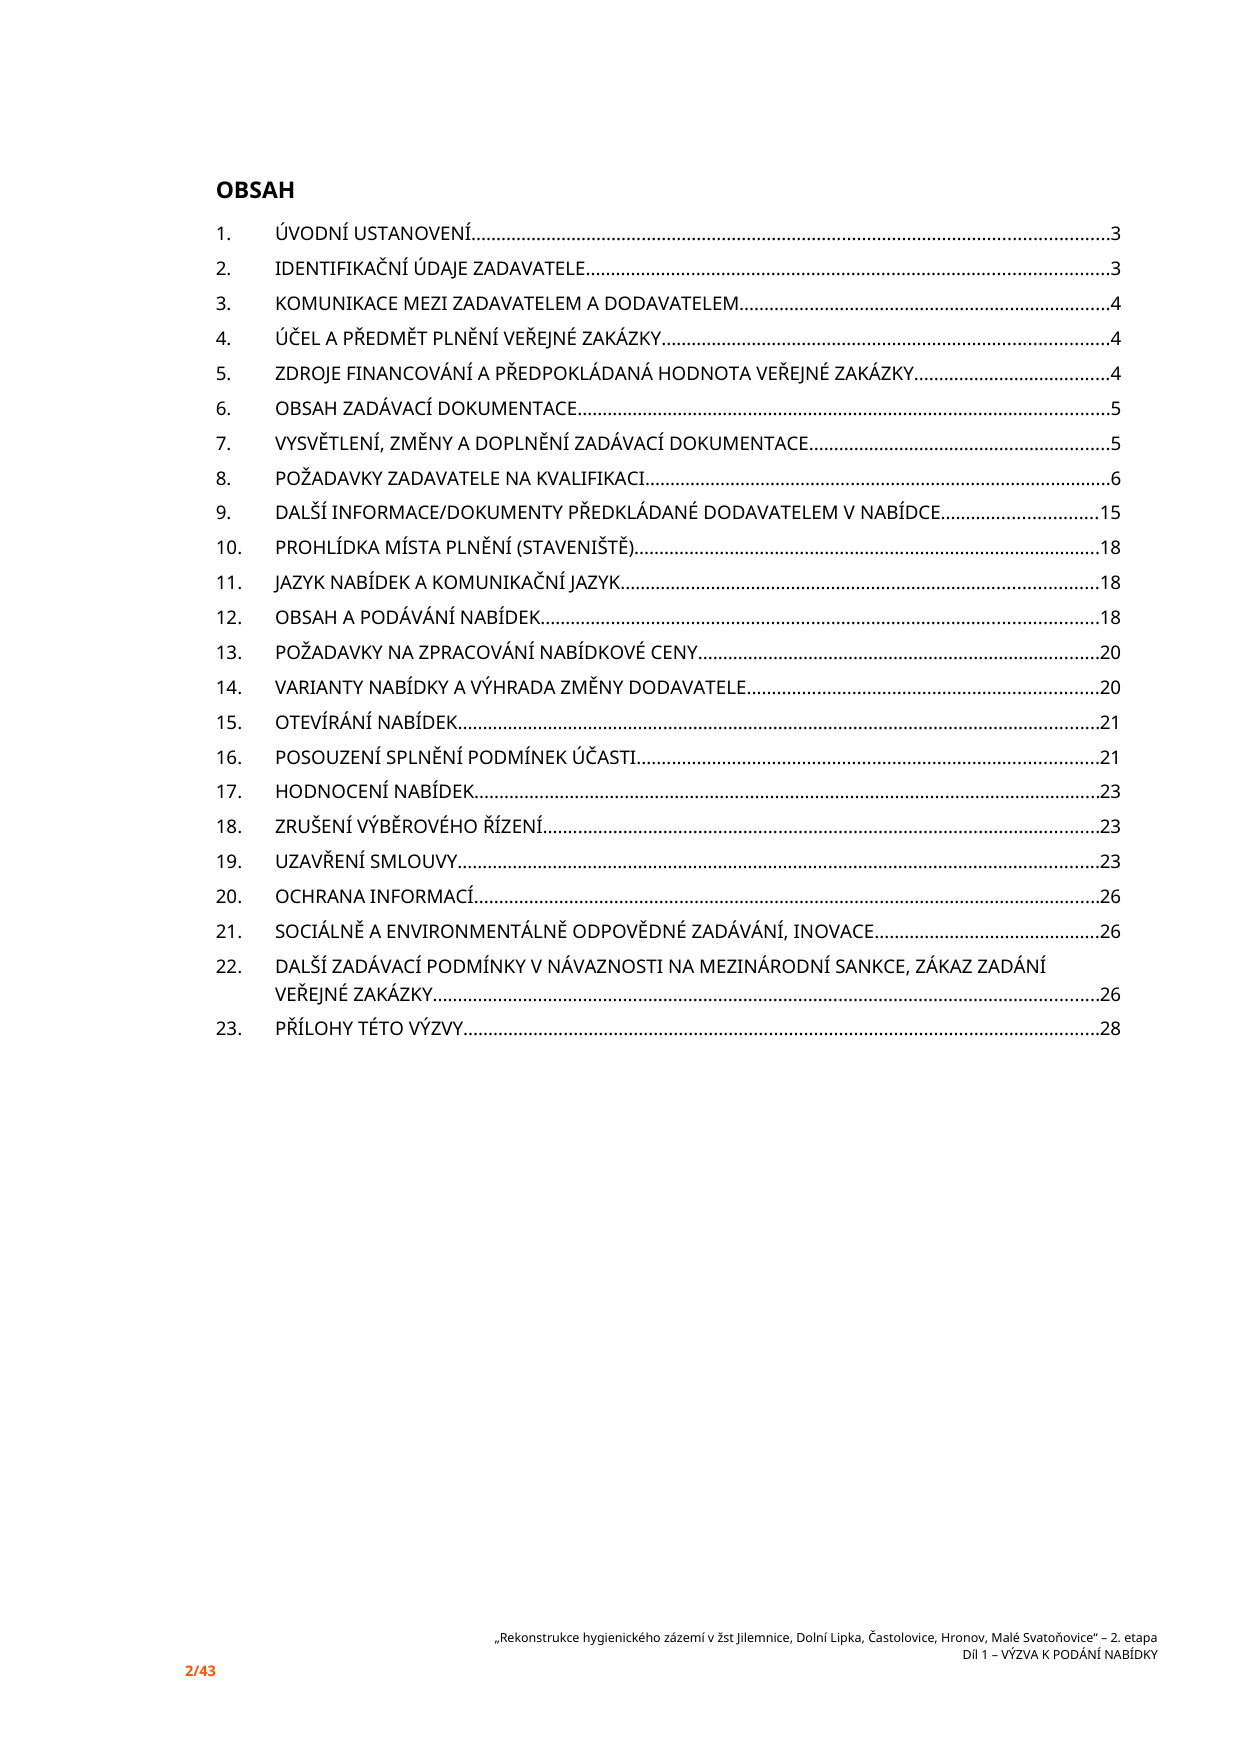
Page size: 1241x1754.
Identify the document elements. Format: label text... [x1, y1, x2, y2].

text 4. ÚČEL A PŘEDMĚT PLNĚNÍ VEŘEJNÉ ZAKÁZKY 4 [216, 325, 1122, 351]
text 22. Další zadávací podmínky v návaznosti na MEZINÁRODNÍ sankce, zákaz zadání veřejné zakázky 26 [216, 953, 1122, 1007]
text 19. UZAVŘENÍ SMLOUVY 23 [216, 849, 1122, 874]
text 15. OTEVÍRÁNÍ NABÍDEK 21 [216, 709, 1122, 734]
text 8. POŽADAVKY ZADAVATELE NA KVALIFIKACI 6 [216, 465, 1122, 490]
text Obsah [216, 174, 1122, 205]
text 20. OCHRANA INFORMACÍ 26 [216, 883, 1122, 909]
text 21. SOCIÁLNĚ A ENVIRONMENTÁLNĚ ODPOVĚDNÉ ZADÁVÁNÍ, INOVACE 26 [216, 918, 1122, 944]
text 23. PŘÍLOHY TÉTO VÝZVY 28 [216, 1016, 1122, 1041]
text 12. OBSAH A PODÁVÁNÍ NABÍDEK 18 [216, 604, 1122, 630]
text 17. HODNOCENÍ NABÍDEK 23 [216, 779, 1122, 804]
text 11. JAZYK NABÍDEK A KOMUNIKAČNÍ JAZYK 18 [216, 569, 1122, 595]
text 14. VARIANTY NABÍDKY A VÝHRADA ZMĚNY DODAVATELE 20 [216, 674, 1122, 700]
text 1. ÚVODNÍ USTANOVENÍ 3 [216, 221, 1122, 246]
text 3. KOMUNIKACE MEZI ZADAVATELEM a DODAVATELEM 4 [216, 290, 1122, 316]
text 13. POŽADAVKY NA ZPRACOVÁNÍ NABÍDKOVÉ CENY 20 [216, 639, 1122, 665]
text 5. ZDROJE FINANCOVÁNÍ A PŘEDPOKLÁDANÁ HODNOTA VEŘEJNÉ ZAKÁZKY 4 [216, 360, 1122, 386]
text 6. OBSAH ZADÁVACÍ DOKUMENTACE 5 [216, 395, 1122, 421]
text 2. IDENTIFIKAČNÍ ÚDAJE ZADAVATELE 3 [216, 255, 1122, 281]
text 16. POSOUZENÍ SPLNĚNÍ PODMÍNEK ÚČASTI 21 [216, 744, 1122, 769]
text 10. PROHLÍDKA MÍSTA PLNĚNÍ (STAVENIŠTĚ) 18 [216, 534, 1122, 560]
text 7. VYSVĚTLENÍ, ZMĚNY A DOPLNĚNÍ ZADÁVACÍ DOKUMENTACE 5 [216, 430, 1122, 455]
text 9. DALŠÍ INFORMACE/DOKUMENTY PŘEDKLÁDANÉ DODAVATELEM V NABÍDCE 15 [216, 500, 1122, 525]
text 18. ZRUŠENÍ VÝBĚROVÉHO ŘÍZENÍ 23 [216, 814, 1122, 839]
